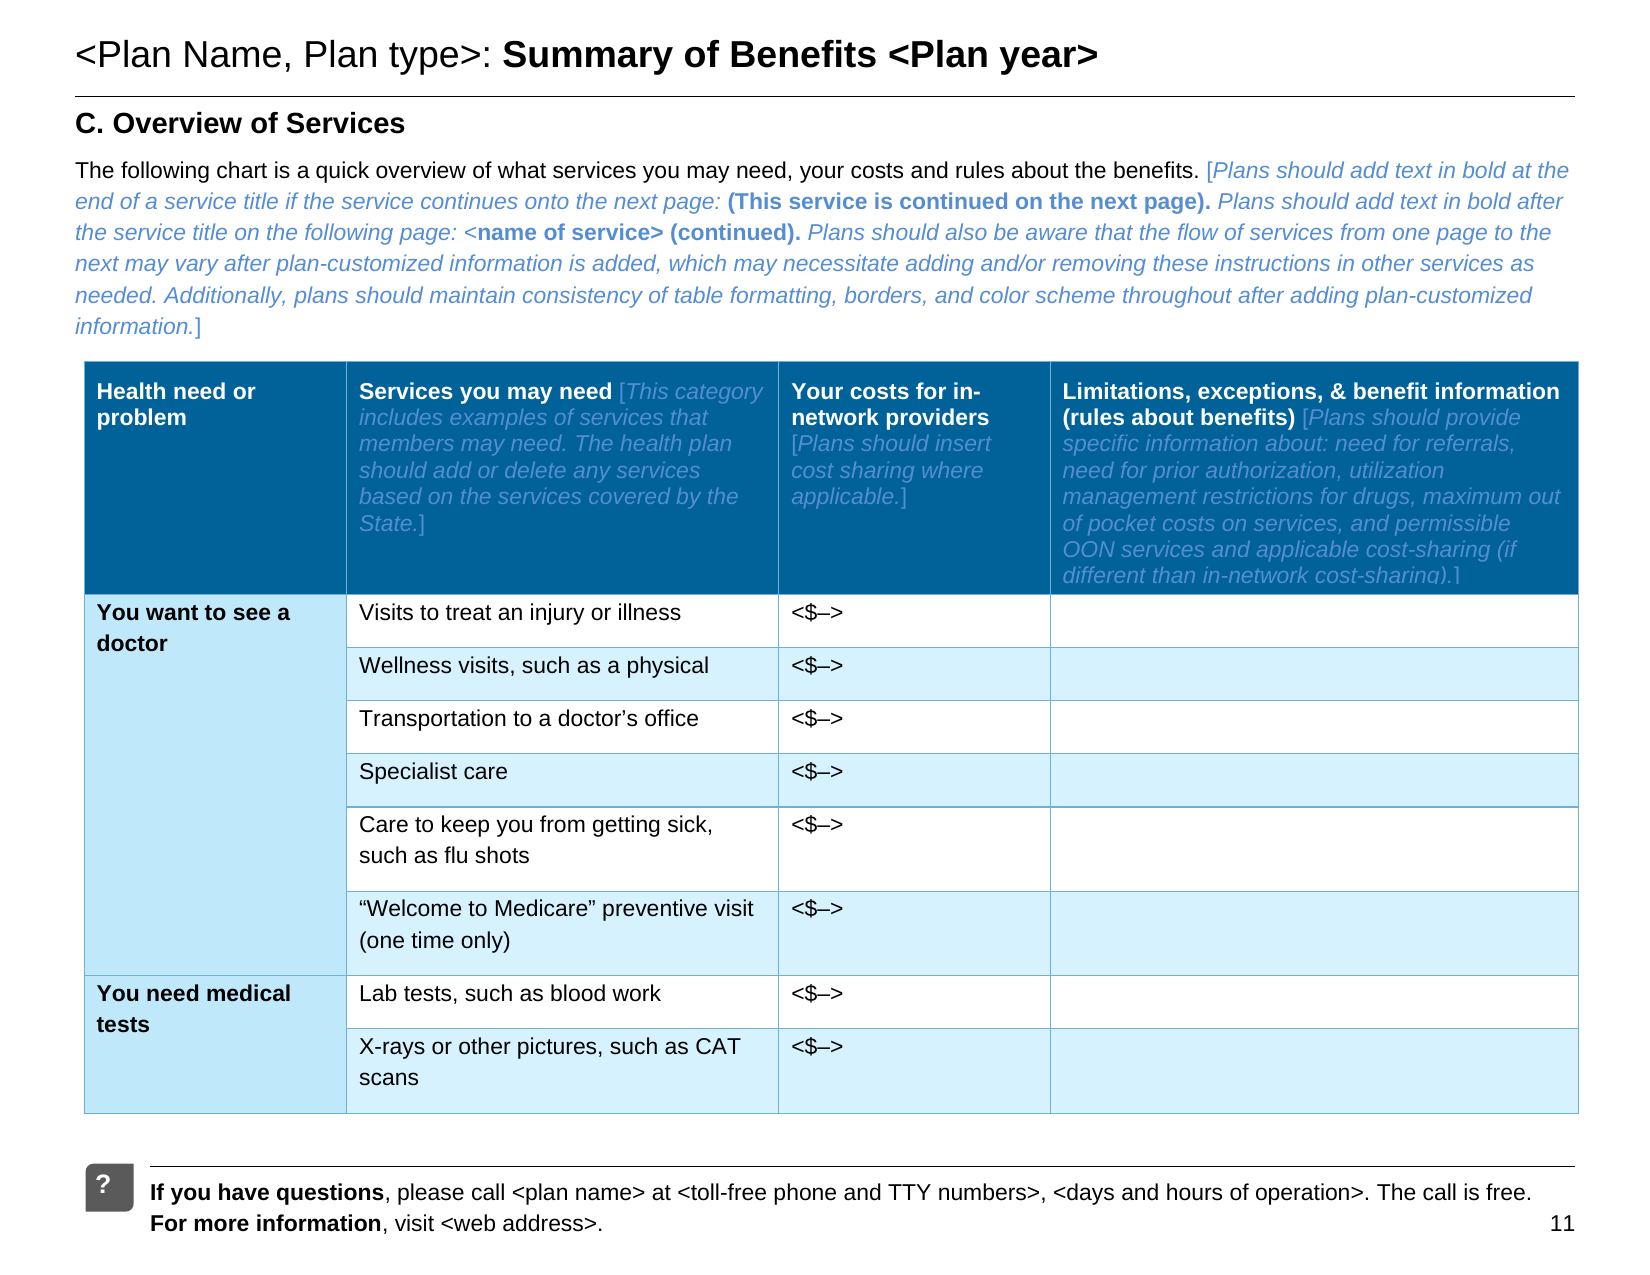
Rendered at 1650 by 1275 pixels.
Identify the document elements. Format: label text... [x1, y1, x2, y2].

subtitle Overview of Services [75, 97, 1575, 141]
table_cell [1051, 595, 1578, 647]
table_cell Visits to treat an injury or illness [347, 595, 778, 647]
table_cell <$–> [779, 808, 1050, 891]
table_cell <$–> [779, 892, 1050, 975]
table_cell <$–> [779, 648, 1050, 700]
table_header Services you may need [This category includes examples of services that members may need. The health plan should add or delete any services based on the services covered by the State.] [347, 362, 778, 594]
table_cell Lab tests, such as blood work [347, 976, 778, 1028]
table_cell [1051, 1029, 1578, 1113]
table_cell [1051, 648, 1578, 700]
table_cell Wellness visits, such as a physical [347, 648, 778, 700]
text The following chart is a quick overview of what services you may need, your costs and rules about the benefits. [Plans should add text in bold at the end of a service title if the service continues onto the next page: (This service is continued on the next page). Plans should add text in bold after the service title on the following page: <name of service> (continued). Plans should also be aware that the flow of services from one page to the next may vary after plan-customized information is added, which may necessitate adding and/or removing these instructions in other services as needed. Additionally, plans should maintain consistency of table formatting, borders, and color scheme throughout after adding plan-customized information.] [75, 153, 1575, 341]
table_cell Specialist care [347, 754, 778, 806]
table_cell <$–> [779, 1029, 1050, 1113]
table_cell X-rays or other pictures, such as CAT scans [347, 1029, 778, 1113]
table_cell Care to keep you from getting sick, such as flu shots [347, 808, 778, 891]
table_cell [1051, 808, 1578, 891]
table_cell [1051, 976, 1578, 1028]
table_cell You need medical tests [85, 976, 346, 1113]
table_cell <$–> [779, 701, 1050, 753]
table_cell [1051, 892, 1578, 975]
table_cell “Welcome to Medicare” preventive visit (one time only) [347, 892, 778, 975]
table_cell [1051, 701, 1578, 753]
table_cell [1051, 754, 1578, 806]
table_header Limitations, exceptions, & benefit information (rules about benefits) [Plans should provide specific information about: need for referrals, need for prior authorization, utilization management restrictions for drugs, maximum out of pocket costs on services, and permissible OON services and applicable cost-sharing (if different than in-network cost-sharing).] [1051, 362, 1578, 594]
table_cell <$–> [779, 976, 1050, 1028]
table_cell <$–> [779, 754, 1050, 806]
table_header Health need or problem [85, 362, 346, 594]
table_cell You want to see a doctor [85, 595, 346, 975]
table_cell Transportation to a doctor’s office [347, 701, 778, 753]
table_header Your costs for in-network providers [Plans should insert cost sharing where applicable.] [779, 362, 1050, 594]
table_cell <$–> [779, 595, 1050, 647]
